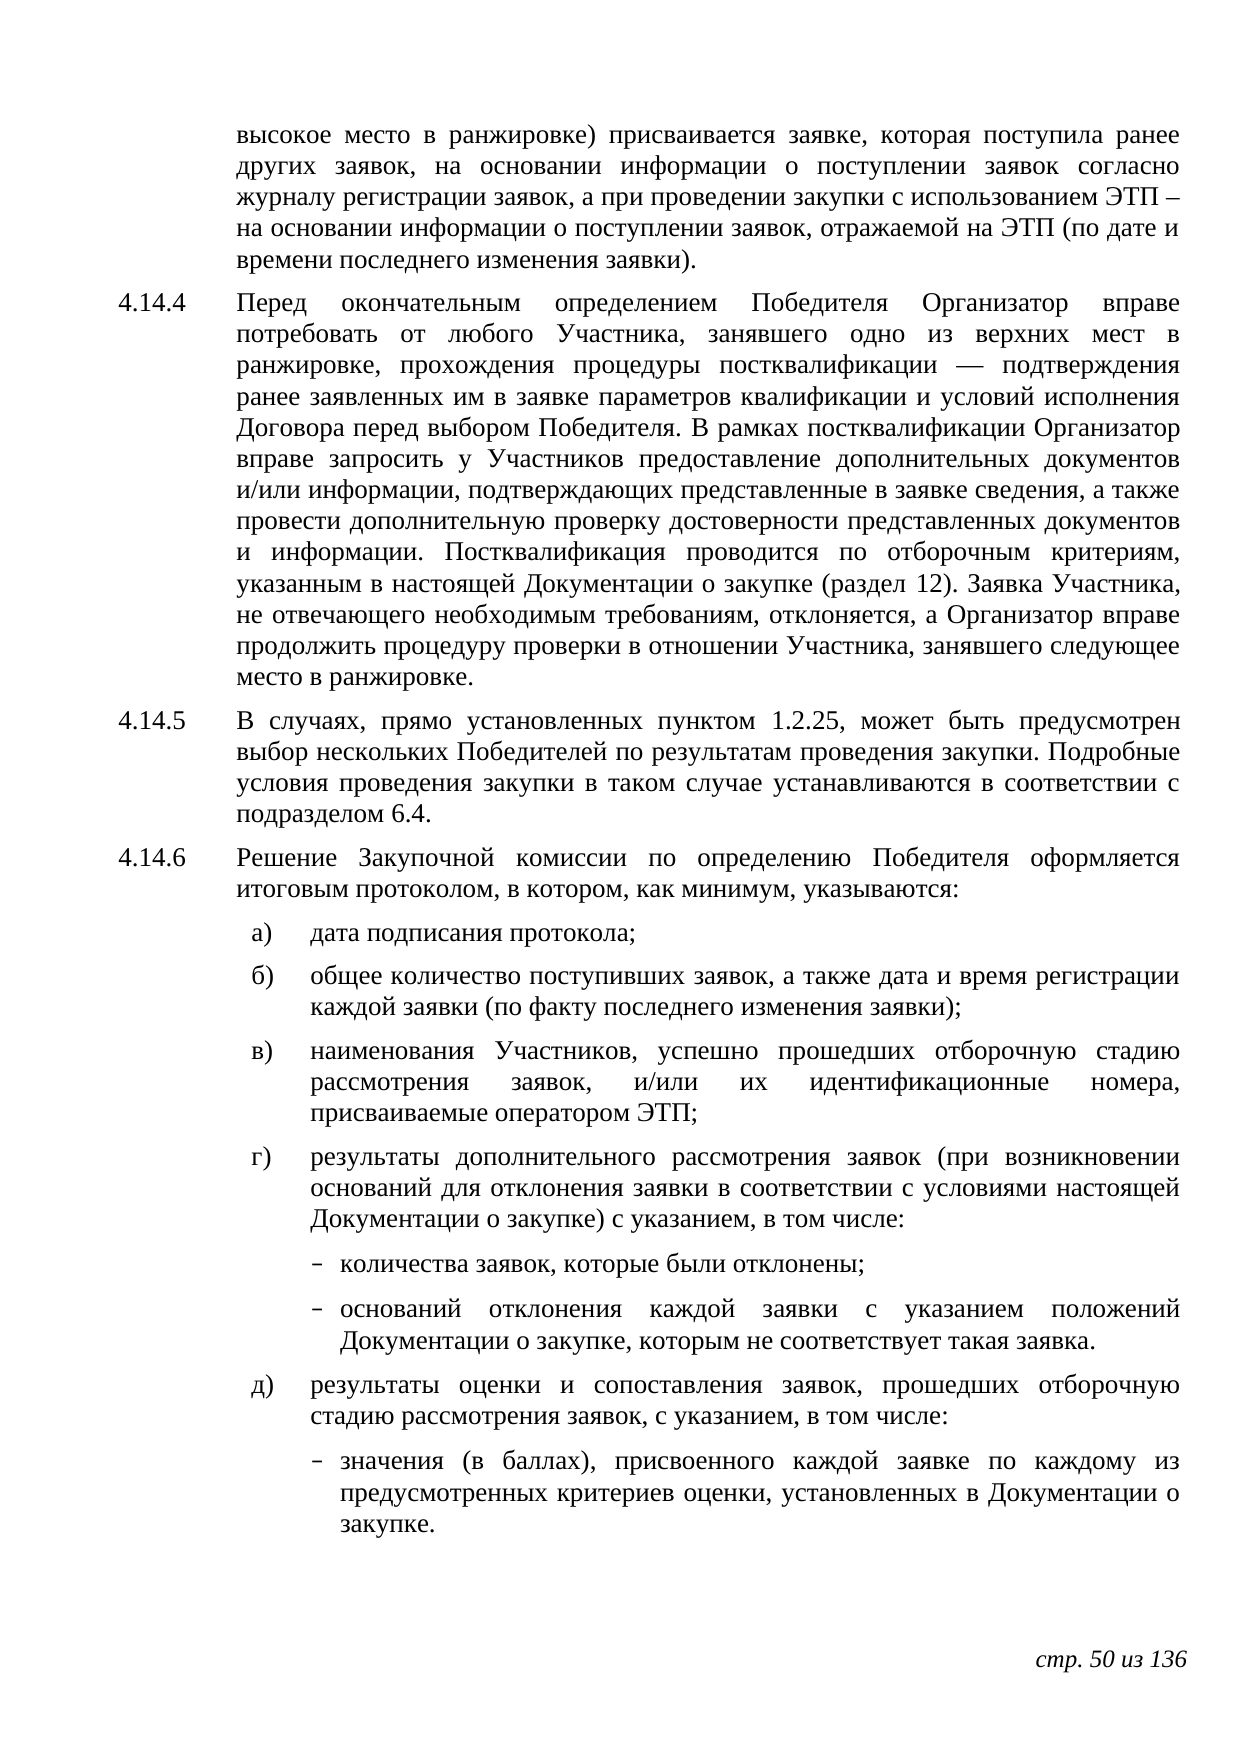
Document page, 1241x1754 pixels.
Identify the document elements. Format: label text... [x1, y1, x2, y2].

text результаты оценки и сопоставления заявок, прошедших отборочную стадию рассмотрения заявок, с указанием, в том числе: [251, 1368, 1181, 1430]
text результаты дополнительного рассмотрения заявок (при возникновении оснований для отклонения заявки в соответствии с условиями настоящей Документации о закупке) с указанием, в том числе: [251, 1140, 1181, 1233]
text дата подписания протокола; [251, 916, 1181, 947]
text общее количество поступивших заявок, а также дата и время регистрации каждой заявки (по факту последнего изменения заявки); [251, 959, 1181, 1022]
list значения (в баллах), присвоенного каждой заявке по каждому из предусмотренных критериев оценки, установленных в Документации о закупке. [310, 1443, 1181, 1538]
text наименования Участников, успешно прошедших отборочную стадию рассмотрения заявок, и/или их идентификационные номера, присваиваемые оператором ЭТП; [251, 1034, 1181, 1127]
list количества заявок, которые были отклонены; [310, 1246, 1181, 1279]
text Перед окончательным определением Победителя Организатор вправе потребовать от любого Участника, занявшего одно из верхних мест в ранжировке, прохождения процедуры постквалификации — подтверждения ранее заявленных им в заявке параметров квалификации и условий исполнения Договора перед выбором Победителя. В рамках постквалификации Организатор вправе запросить у Участников предоставление дополнительных документов и/или информации, подтверждающих представленные в заявке сведения, а также провести дополнительную проверку достоверности представленных документов и информации. Постквалификация проводится по отборочным критериям, указанным в настоящей Документации о закупке (раздел 12). Заявка Участника, не отвечающего необходимым требованиям, отклоняется, а Организатор вправе продолжить процедуру проверки в отношении Участника, занявшего следующее место в ранжировке. [118, 286, 1181, 691]
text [118, 118, 1181, 274]
text В случаях, прямо установленных пунктом 1.2.25, может быть предусмотрен выбор нескольких Победителей по результатам проведения закупки. Подробные условия проведения закупки в таком случае устанавливаются в соответствии с подразделом 6.4. [118, 704, 1181, 828]
list оснований отклонения каждой заявки с указанием положений Документации о закупке, которым не соответствует такая заявка. [310, 1291, 1181, 1356]
text Решение Закупочной комиссии по определению Победителя оформляется итоговым протоколом, в котором, как минимум, указываются: [118, 841, 1181, 903]
